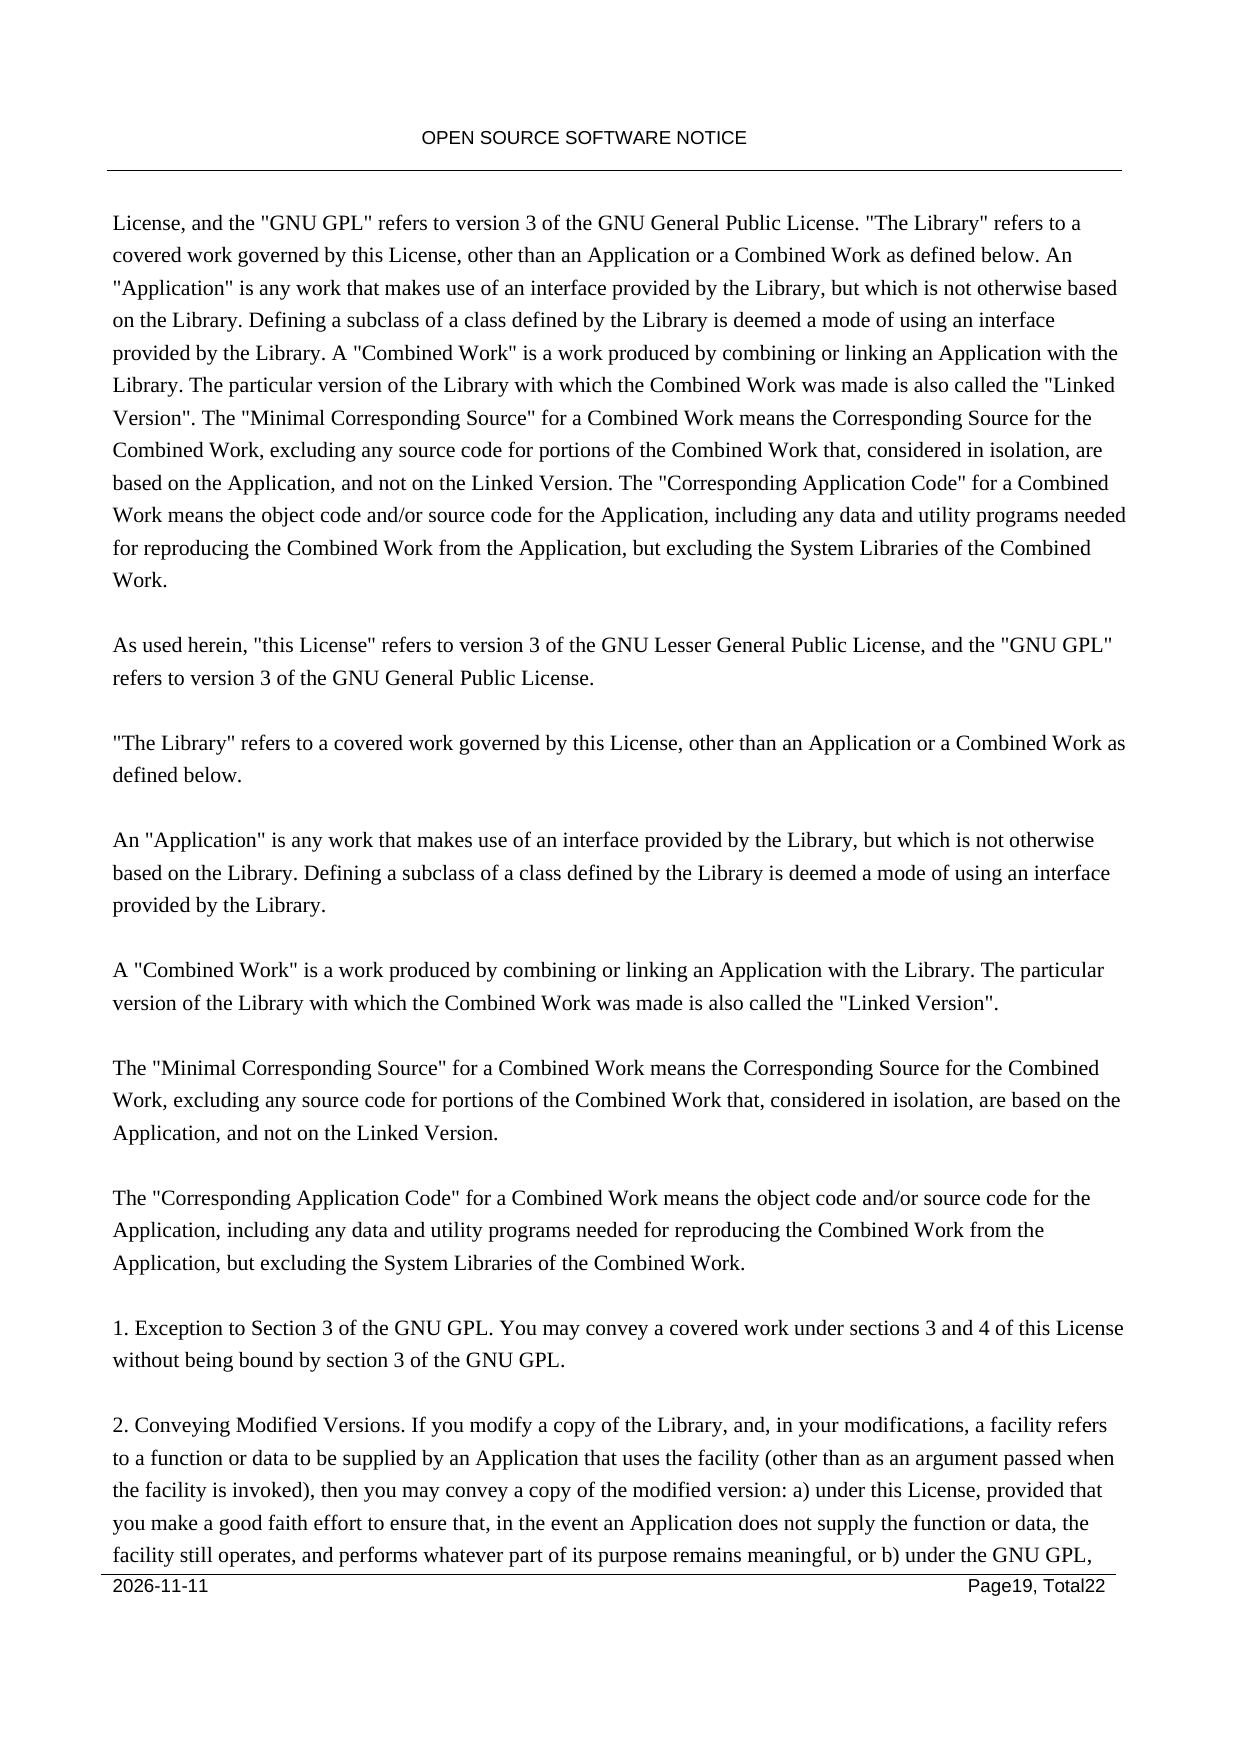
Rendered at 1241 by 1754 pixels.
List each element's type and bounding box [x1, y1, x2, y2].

text [112, 206, 1128, 1571]
